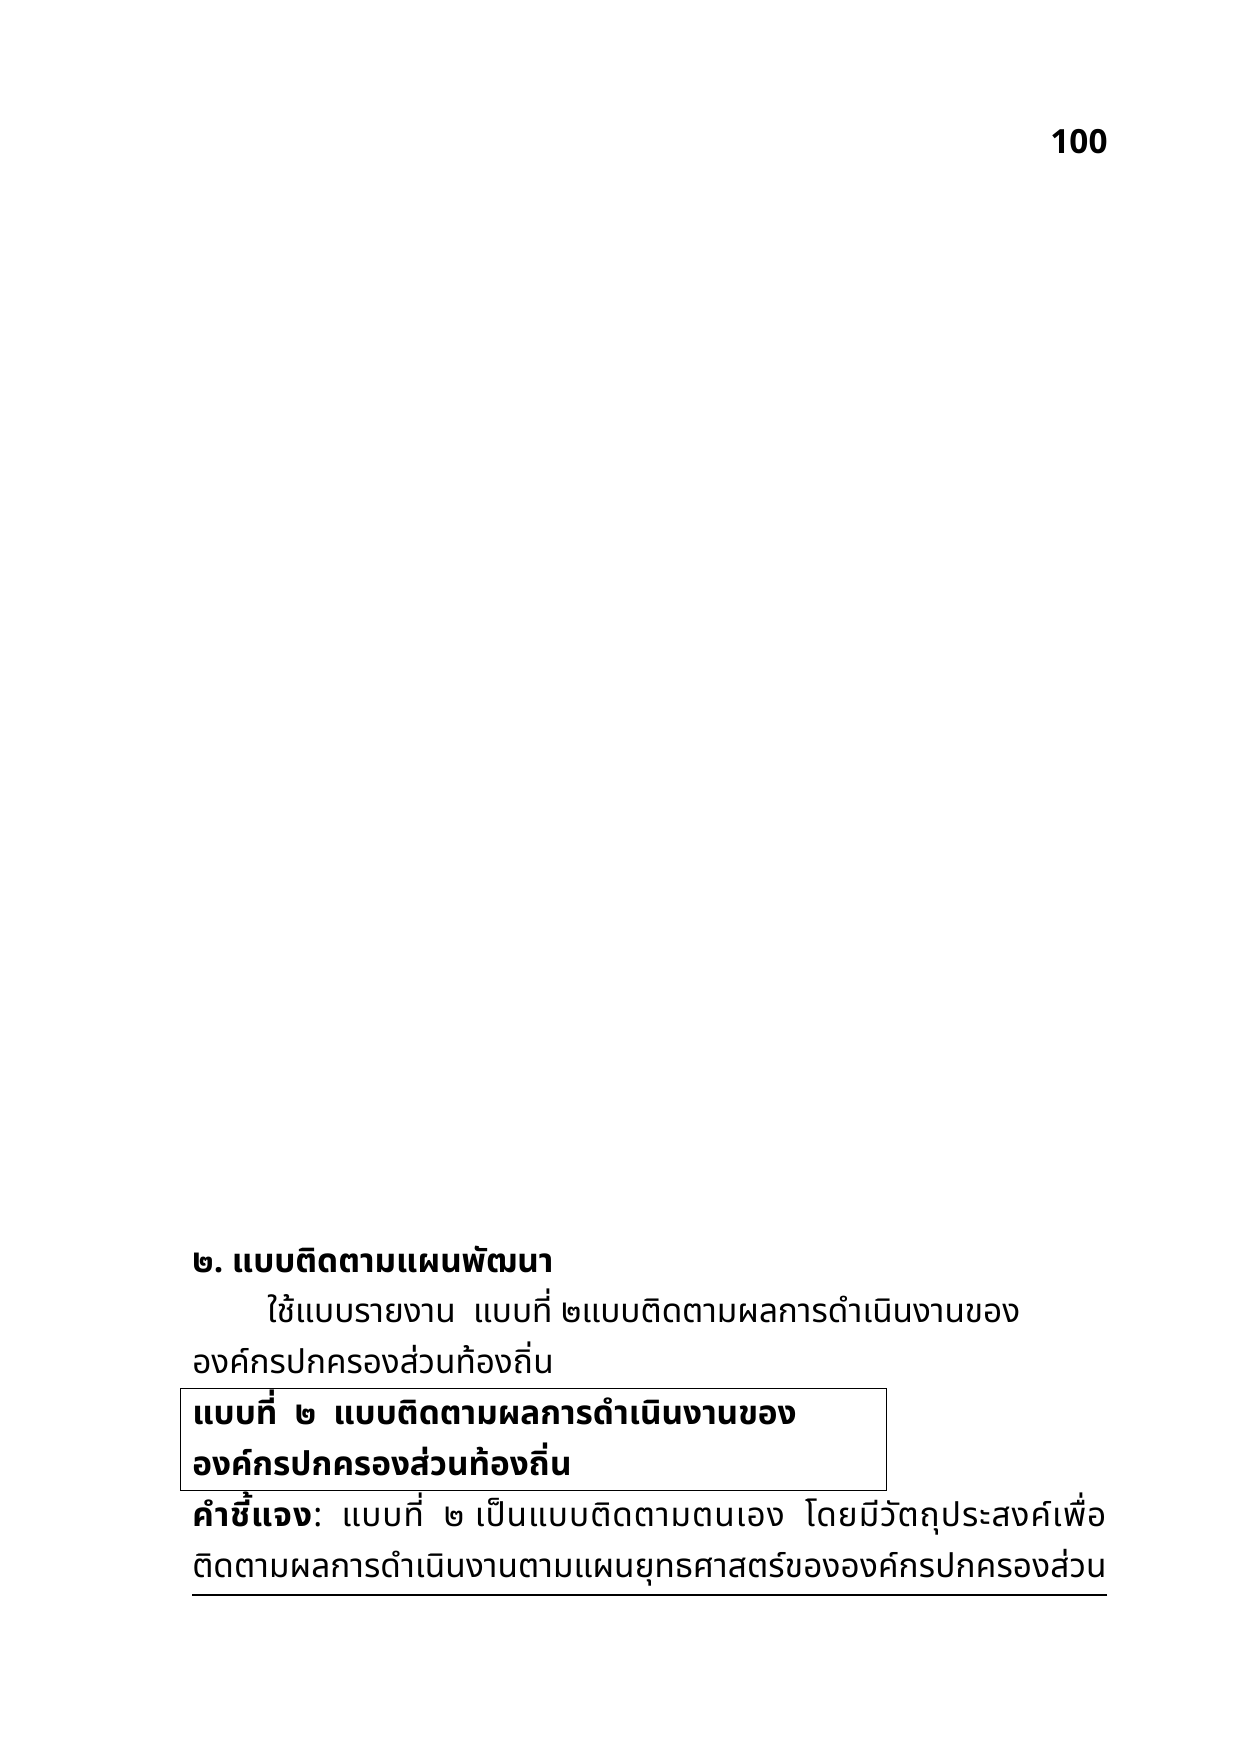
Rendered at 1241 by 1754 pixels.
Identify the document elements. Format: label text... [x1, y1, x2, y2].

text ๒. แบบติดตามแผนพัฒนา [192, 1237, 1107, 1287]
text ใช้แบบรายงาน แบบที่ ๒แบบติดตามผลการดำเนินงานขององค์กรปกครองส่วนท้องถิ่น [192, 1287, 1107, 1388]
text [192, 1491, 1107, 1594]
table_header แบบที่ ๒ แบบติดตามผลการดำเนินงานขององค์กรปกครองส่วนท้องถิ่น [181, 1389, 886, 1490]
